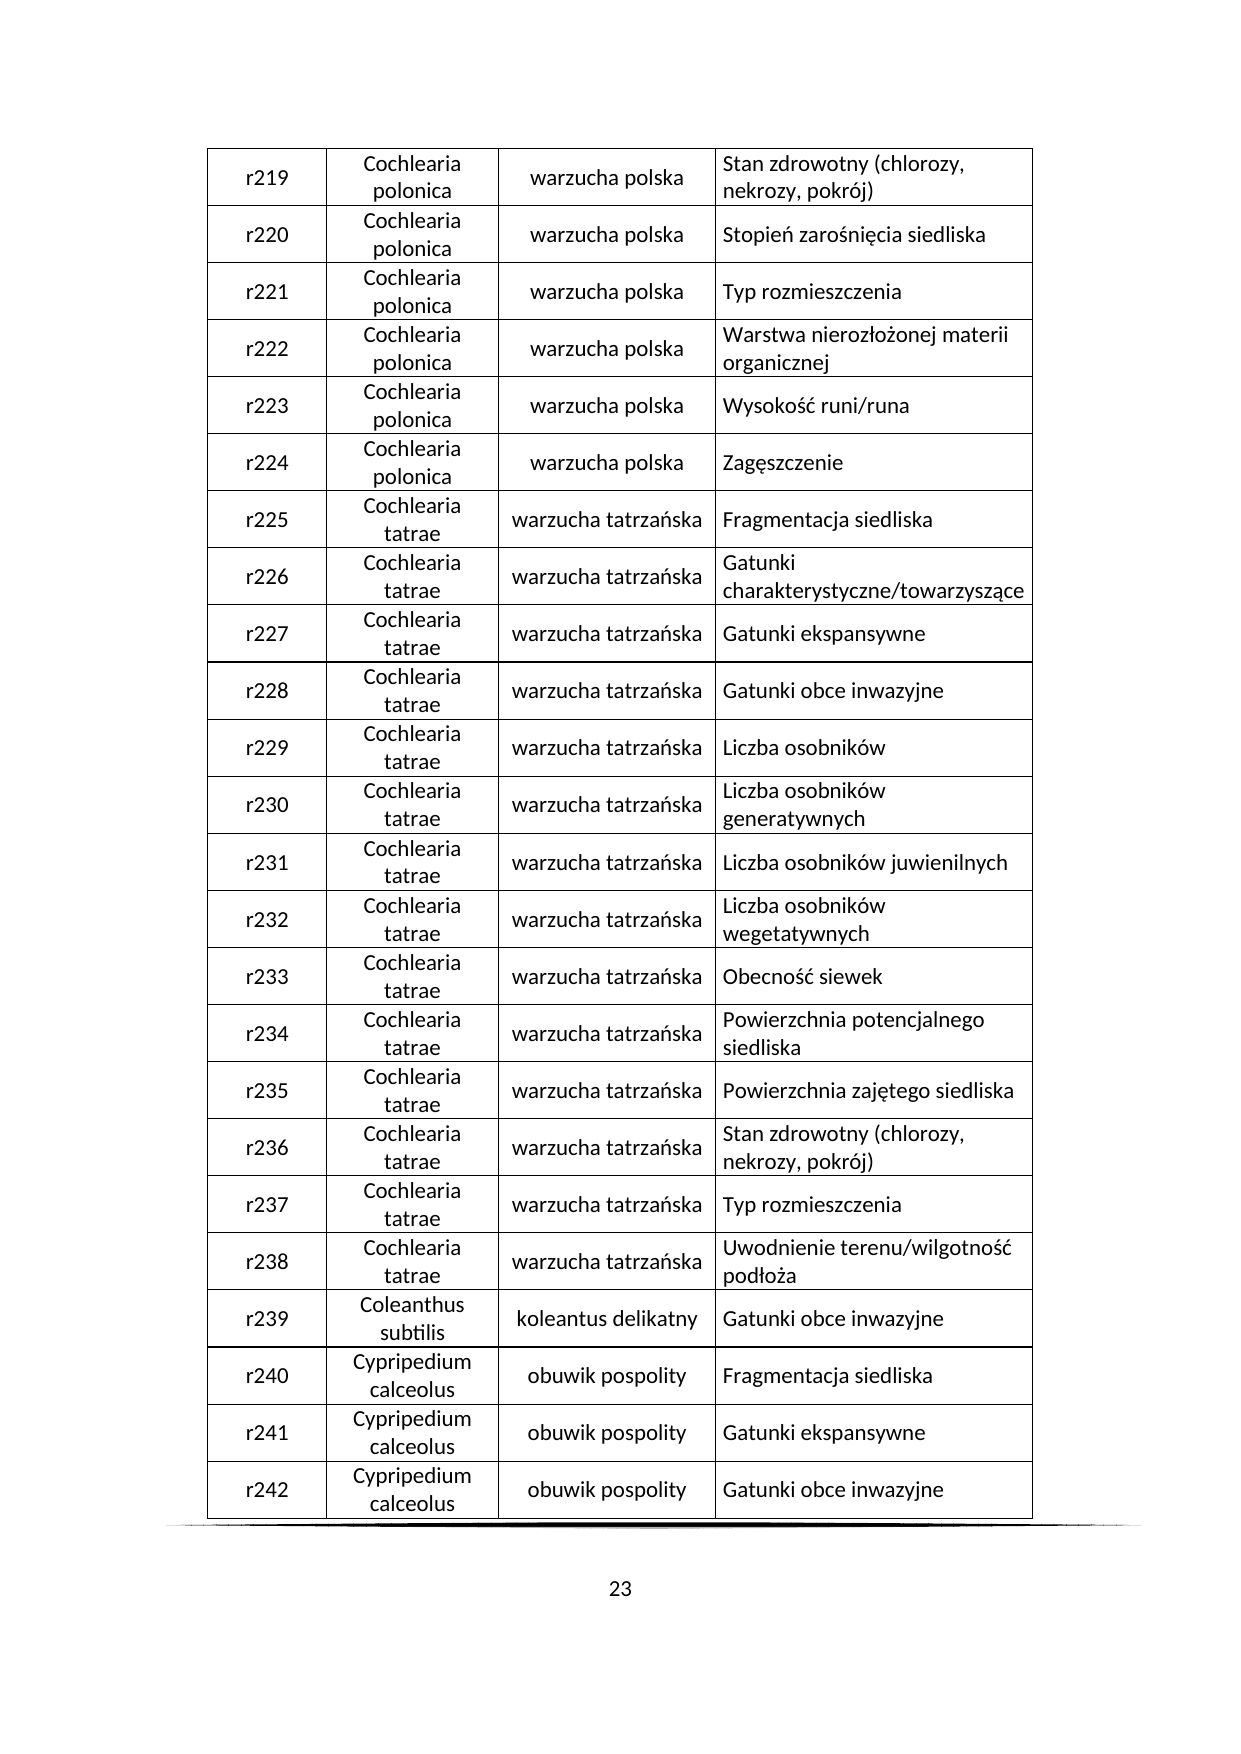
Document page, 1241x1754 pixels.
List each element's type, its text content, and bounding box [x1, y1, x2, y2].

table_cell r224 [208, 434, 326, 490]
table_cell warzucha tatrzańska [499, 605, 715, 661]
table_cell Cochlearia polonica [327, 263, 498, 319]
table_cell Cochlearia tatrae [327, 834, 498, 890]
table_cell r232 [208, 891, 326, 947]
table_cell warzucha polska [499, 149, 715, 205]
table_cell Cochlearia tatrae [327, 663, 498, 718]
table_cell Stan zdrowotny (chlorozy, nekrozy, pokrój) [716, 149, 1032, 205]
table_cell Cochlearia polonica [327, 377, 498, 433]
table_cell r238 [208, 1233, 326, 1289]
table_cell Cochlearia tatrae [327, 1005, 498, 1061]
table_cell Wysokość runi/runa [716, 377, 1032, 433]
table_cell Cypripedium calceolus [327, 1348, 498, 1403]
table_cell Cochlearia tatrae [327, 720, 498, 776]
table_cell warzucha tatrzańska [499, 1005, 715, 1061]
table_cell Stan zdrowotny (chlorozy, nekrozy, pokrój) [716, 1119, 1032, 1175]
table_cell obuwik pospolity [499, 1462, 715, 1518]
table_cell warzucha tatrzańska [499, 491, 715, 547]
table_cell r237 [208, 1176, 326, 1232]
table_cell r230 [208, 777, 326, 833]
table_cell r226 [208, 548, 326, 604]
table_cell warzucha tatrzańska [499, 1062, 715, 1118]
table_cell Cypripedium calceolus [327, 1462, 498, 1518]
table_cell warzucha tatrzańska [499, 948, 715, 1004]
table_cell Liczba osobników wegetatywnych [716, 891, 1032, 947]
table_cell r222 [208, 320, 326, 376]
table_cell Cochlearia tatrae [327, 891, 498, 947]
table_cell r225 [208, 491, 326, 547]
table_cell warzucha tatrzańska [499, 777, 715, 833]
table_cell warzucha polska [499, 206, 715, 262]
table_cell warzucha tatrzańska [499, 834, 715, 890]
table_cell Cochlearia polonica [327, 434, 498, 490]
table_cell Gatunki obce inwazyjne [716, 1290, 1032, 1346]
table_cell Gatunki obce inwazyjne [716, 1462, 1032, 1518]
picture [166, 1521, 1142, 1529]
table_cell Cochlearia polonica [327, 320, 498, 376]
table_cell Cypripedium calceolus [327, 1405, 498, 1461]
table_cell r220 [208, 206, 326, 262]
table_cell r236 [208, 1119, 326, 1175]
table_cell r227 [208, 605, 326, 661]
table_cell Fragmentacja siedliska [716, 491, 1032, 547]
table_cell Liczba osobników [716, 720, 1032, 776]
table_cell Cochlearia polonica [327, 149, 498, 205]
table_cell Cochlearia tatrae [327, 777, 498, 833]
table_cell r228 [208, 663, 326, 718]
table_cell warzucha tatrzańska [499, 663, 715, 718]
table_cell r221 [208, 263, 326, 319]
table_cell Warstwa nierozłożonej materii organicznej [716, 320, 1032, 376]
table_cell r219 [208, 149, 326, 205]
table_cell warzucha tatrzańska [499, 548, 715, 604]
table_cell koleantus delikatny [499, 1290, 715, 1346]
table_cell Stopień zarośnięcia siedliska [716, 206, 1032, 262]
table_cell warzucha tatrzańska [499, 1233, 715, 1289]
table_cell r223 [208, 377, 326, 433]
table_cell Cochlearia tatrae [327, 605, 498, 661]
table_cell warzucha tatrzańska [499, 1119, 715, 1175]
table_cell r239 [208, 1290, 326, 1346]
table_cell Liczba osobników generatywnych [716, 777, 1032, 833]
table_cell Cochlearia tatrae [327, 1062, 498, 1118]
table_cell Cochlearia tatrae [327, 548, 498, 604]
table_cell Cochlearia tatrae [327, 1233, 498, 1289]
table_cell Typ rozmieszczenia [716, 263, 1032, 319]
table_cell r229 [208, 720, 326, 776]
table_cell Obecność siewek [716, 948, 1032, 1004]
table_cell Cochlearia tatrae [327, 1176, 498, 1232]
table_cell r233 [208, 948, 326, 1004]
table_cell Coleanthus subtilis [327, 1290, 498, 1346]
table_cell r235 [208, 1062, 326, 1118]
table_cell r231 [208, 834, 326, 890]
table_cell Fragmentacja siedliska [716, 1348, 1032, 1403]
table_cell warzucha polska [499, 377, 715, 433]
table_cell Typ rozmieszczenia [716, 1176, 1032, 1232]
table_cell warzucha tatrzańska [499, 720, 715, 776]
table_cell Cochlearia polonica [327, 206, 498, 262]
table_cell Powierzchnia zajętego siedliska [716, 1062, 1032, 1118]
table_cell Gatunki ekspansywne [716, 605, 1032, 661]
table_cell Cochlearia tatrae [327, 1119, 498, 1175]
table_cell warzucha tatrzańska [499, 891, 715, 947]
table_cell obuwik pospolity [499, 1348, 715, 1403]
table_cell Liczba osobników juwienilnych [716, 834, 1032, 890]
table_cell r240 [208, 1348, 326, 1403]
table_cell r241 [208, 1405, 326, 1461]
table_cell warzucha polska [499, 263, 715, 319]
table_cell Uwodnienie terenu/wilgotność podłoża [716, 1233, 1032, 1289]
table_cell Powierzchnia potencjalnego siedliska [716, 1005, 1032, 1061]
table_cell Zagęszczenie [716, 434, 1032, 490]
table_cell Gatunki ekspansywne [716, 1405, 1032, 1461]
table_cell warzucha tatrzańska [499, 1176, 715, 1232]
table_cell warzucha polska [499, 434, 715, 490]
table_cell Cochlearia tatrae [327, 491, 498, 547]
table_cell Gatunki charakterystyczne/towarzyszące [716, 548, 1032, 604]
table_cell Cochlearia tatrae [327, 948, 498, 1004]
table_cell obuwik pospolity [499, 1405, 715, 1461]
table_cell r234 [208, 1005, 326, 1061]
table_cell Gatunki obce inwazyjne [716, 663, 1032, 718]
table_cell r242 [208, 1462, 326, 1518]
table_cell warzucha polska [499, 320, 715, 376]
